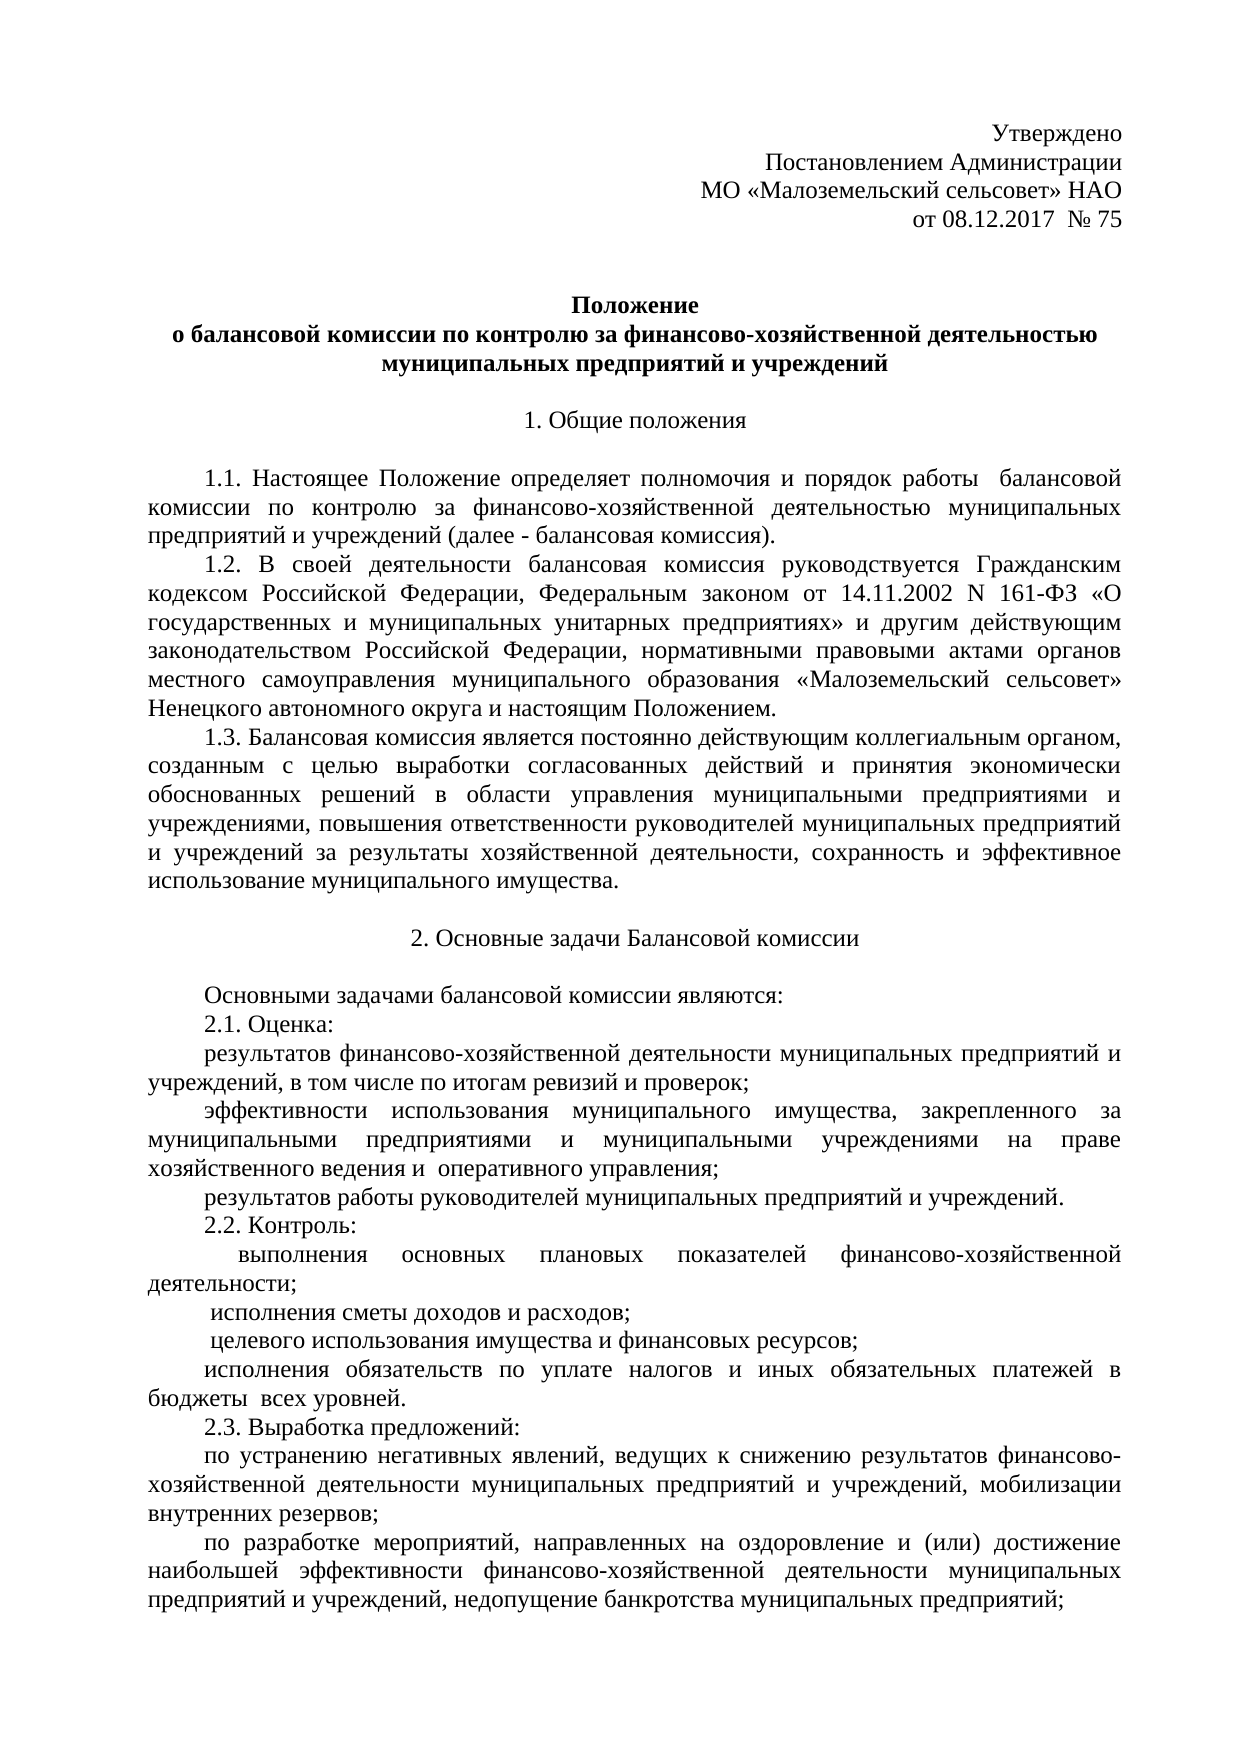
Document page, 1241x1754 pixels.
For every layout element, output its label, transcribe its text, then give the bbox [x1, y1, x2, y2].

text о балансовой комиссии по контролю за финансово-хозяйственной деятельностью муниципальных предприятий и учреждений [148, 319, 1122, 377]
text 1.1. Настоящее Положение определяет полномочия и порядок работы балансовой комиссии по контролю за финансово-хозяйственной деятельностью муниципальных предприятий и учреждений (далее - балансовая комиссия). [148, 463, 1122, 549]
text Основными задачами балансовой комиссии являются: [148, 981, 1122, 1009]
text Утверждено [148, 118, 1122, 147]
text 2. Основные задачи Балансовой комиссии [148, 923, 1122, 952]
text Положение [148, 291, 1122, 319]
text целевого использования имущества и финансовых ресурсов; [148, 1326, 1122, 1354]
text 2.2. Контроль: [148, 1211, 1122, 1239]
text результатов финансово-хозяйственной деятельности муниципальных предприятий и учреждений, в том числе по итогам ревизий и проверок; [148, 1038, 1122, 1096]
text МО «Малоземельский сельсовет» НАО [148, 176, 1122, 204]
text 1. Общие положения [148, 406, 1122, 434]
text по устранению негативных явлений, ведущих к снижению результатов финансово-хозяйственной деятельности муниципальных предприятий и учреждений, мобилизации внутренних резервов; [148, 1441, 1122, 1527]
text Постановлением Администрации [148, 147, 1122, 176]
text выполнения основных плановых показателей финансово-хозяйственной деятельности; [148, 1239, 1122, 1297]
text 2.3. Выработка предложений: [148, 1412, 1122, 1441]
text результатов работы руководителей муниципальных предприятий и учреждений. [148, 1182, 1122, 1211]
text 1.2. В своей деятельности балансовая комиссия руководствуется Гражданским кодексом Российской Федерации, Федеральным законом от 14.11.2002 N 161-ФЗ «О государственных и муниципальных унитарных предприятиях» и другим действующим законодательством Российской Федерации, нормативными правовыми актами органов местного самоуправления муниципального образования «Малоземельский сельсовет» Ненецкого автономного округа и настоящим Положением. [148, 549, 1122, 722]
text 1.3. Балансовая комиссия является постоянно действующим коллегиальным органом, созданным с целью выработки согласованных действий и принятия экономически обоснованных решений в области управления муниципальными предприятиями и учреждениями, повышения ответственности руководителей муниципальных предприятий и учреждений за результаты хозяйственной деятельности, сохранность и эффективное использование муниципального имущества. [148, 722, 1122, 894]
text исполнения обязательств по уплате налогов и иных обязательных платежей в бюджеты всех уровней. [148, 1354, 1122, 1412]
text от 08.12.2017 № 75 [148, 204, 1122, 233]
text исполнения сметы доходов и расходов; [148, 1297, 1122, 1326]
text по разработке мероприятий, направленных на оздоровление и (или) достижение наибольшей эффективности финансово-хозяйственной деятельности муниципальных предприятий и учреждений, недопущение банкротства муниципальных предприятий; [148, 1527, 1122, 1613]
text эффективности использования муниципального имущества, закрепленного за муниципальными предприятиями и муниципальными учреждениями на праве хозяйственного ведения и оперативного управления; [148, 1096, 1122, 1182]
text 2.1. Оценка: [148, 1009, 1122, 1038]
